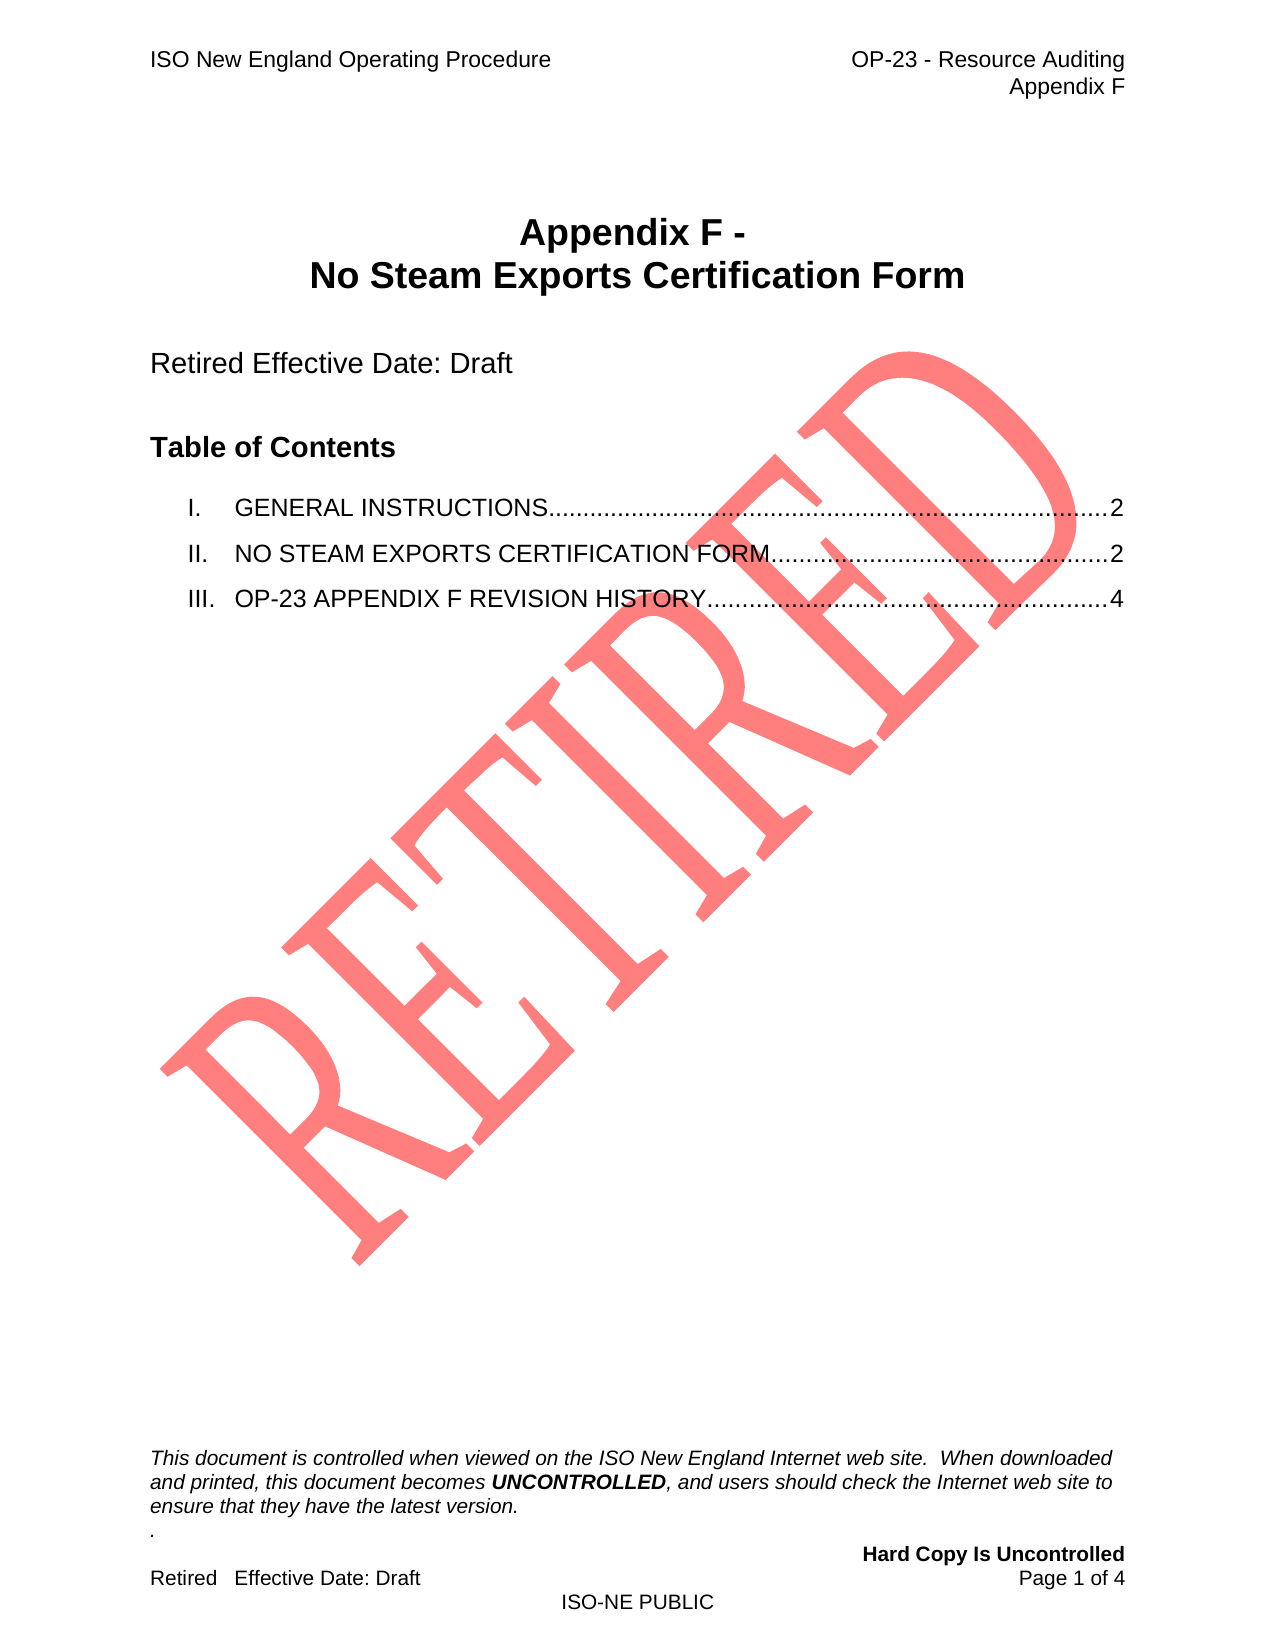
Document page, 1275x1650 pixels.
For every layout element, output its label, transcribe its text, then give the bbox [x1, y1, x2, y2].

text Appendix F - No Steam Exports Certification Form [150, 210, 1125, 296]
text III. OP-23 APPENDIX F REVISION HISTORY 4 [187, 584, 1125, 613]
text II. NO STEAM EXPORTS CERTIFICATION FORM 2 [187, 539, 1125, 567]
text I. GENERAL INSTRUCTIONS 2 [187, 493, 1125, 522]
subtitle Table of Contents [150, 430, 1125, 463]
text Retired Effective Date: Draft [150, 346, 1125, 380]
